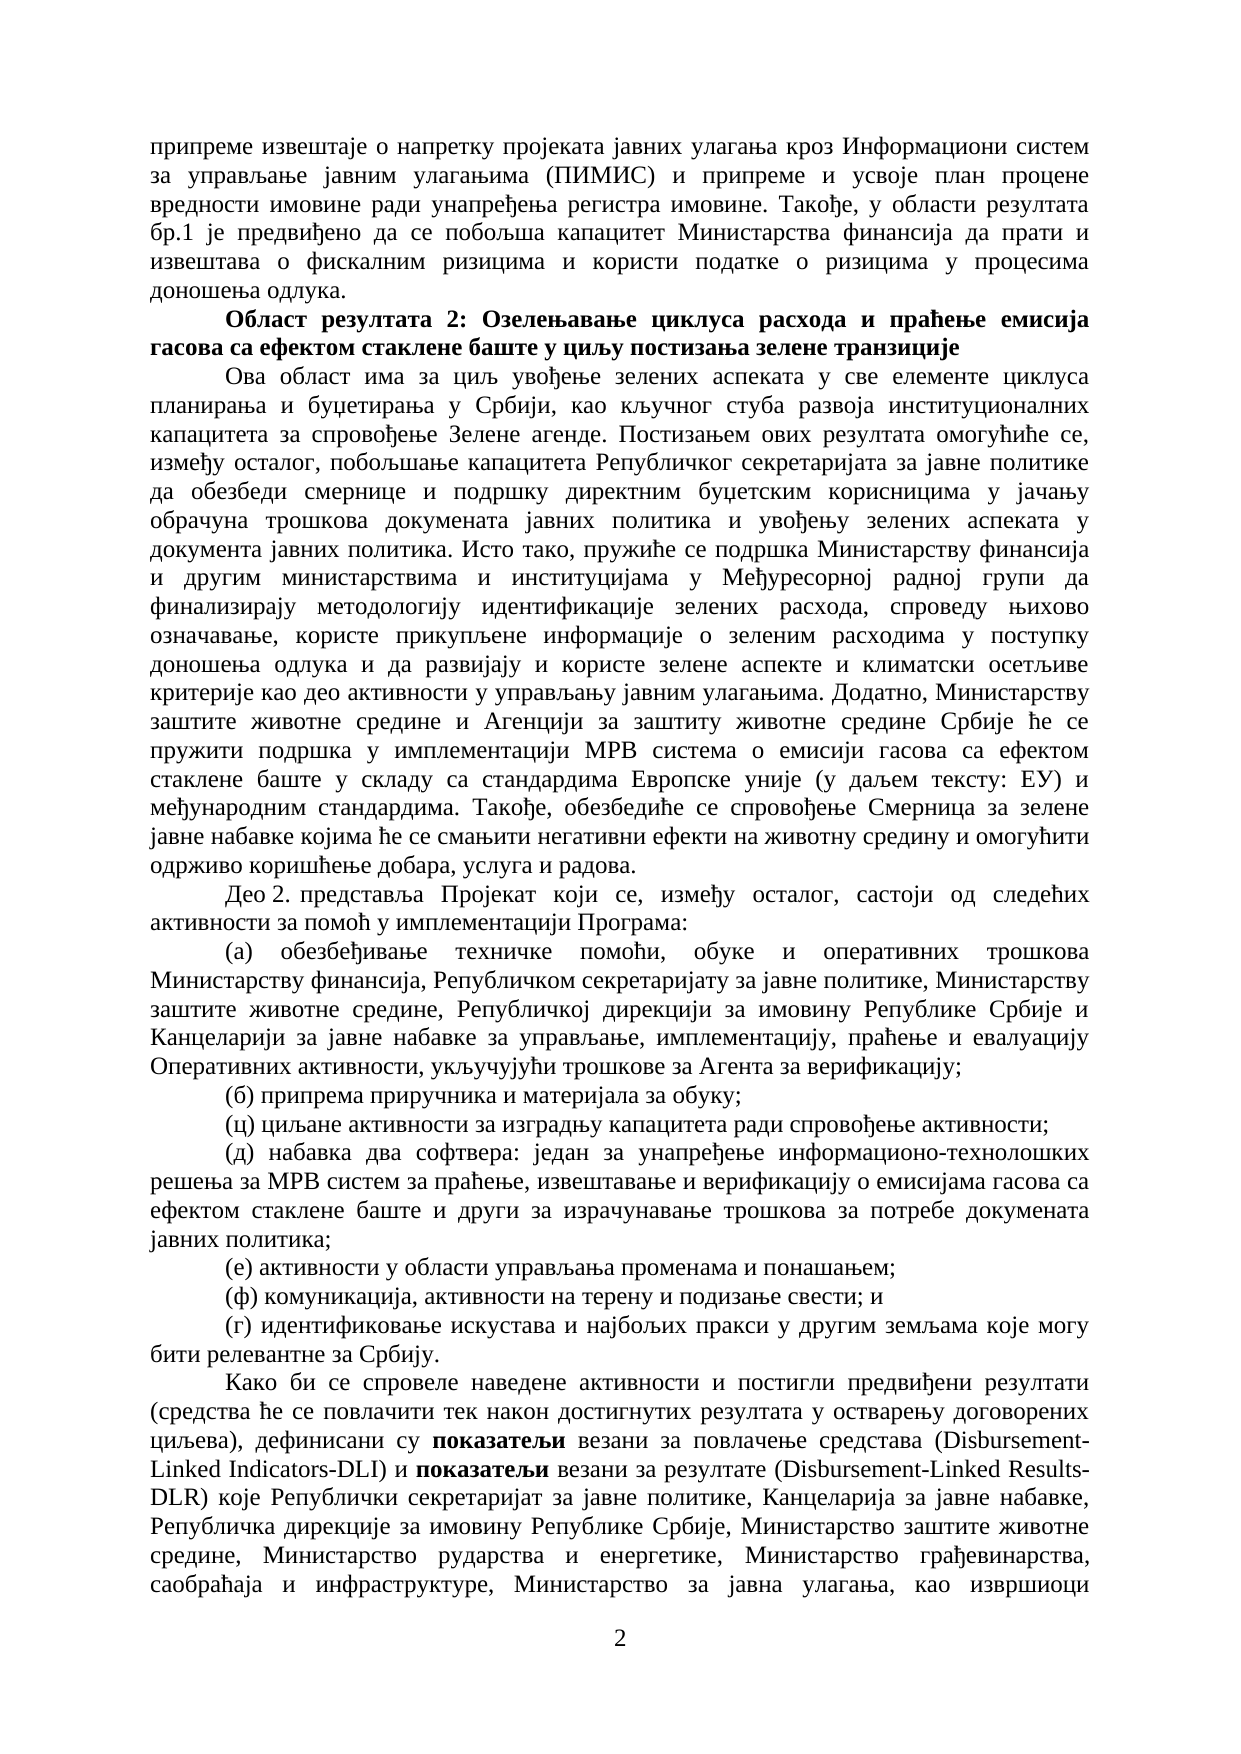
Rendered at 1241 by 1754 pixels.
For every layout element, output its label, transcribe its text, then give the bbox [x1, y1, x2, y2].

text (б) припрема приручника и материјала за обуку; [150, 1080, 1090, 1109]
text (г) идентификовање искустава и најбољих пракси у другим земљама које могу бити релевантне за Србију. [150, 1310, 1090, 1367]
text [150, 1367, 1090, 1597]
text Део 2. представља Пројекат који се, између осталог, састоји од следећих активности за помоћ у имплементацији Програма: [150, 879, 1090, 936]
text (ц) циљане активности за изградњу капацитета ради спровођење активности; [150, 1109, 1090, 1137]
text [150, 131, 1090, 304]
text (ф) комуникација, активности на терену и подизање свести; и [150, 1281, 1090, 1310]
text Ова област има за циљ увођење зелених аспеката у све елементе циклуса планирања и буџетирања у Србији, као кључног стуба развоја институционалних капацитета за спровођење Зелене агенде. Постизањем ових резултата омогућиће се, између осталог, побољшање капацитета Републичког секретаријата за јавне политике да обезбеди смернице и подршку директним буџетским корисницима у јачању обрачуна трошкова докумената јавних политика и увођењу зелених аспеката у документа јавних политика. Исто тако, пружиће се подршка Министарству финансија и другим министарствима и институцијама у Међуресорној радној групи да финализирају методологију идентификације зелених расхода, спроведу њихово означавање, користе прикупљене информације о зеленим расходима у поступку доношења одлука и да развијају и користе зелене аспекте и климатски осетљиве критерије као део активности у управљању јавним улагањима. Додатно, Министарству заштите животне средине и Агенцији за заштиту животне средине Србије ће се пружити подршка у имплементацији МРВ система о емисији гасова са ефектом стаклене баште у складу са стандардима Европске уније (у даљем тексту: ЕУ) и међународним стандардима. Такође, обезбедиће се спровођење Смерница за зелене јавне набавке којима ће се смањити негативни ефекти на животну средину и омогућити одрживо коришћење добара, услуга и радова. [150, 361, 1090, 879]
text Област резултата 2: Озелењавање циклуса расхода и праћење емисија гасова са ефектом стаклене баште у циљу постизања зелене транзиције [150, 304, 1090, 361]
text (д) набавка два софтвера: један за унапређење информационо-технолошких решења за МРВ систем за праћење, извештавање и верификацију о емисијама гасова са ефектом стаклене баште и други за израчунавање трошкова за потребе докумената јавних политика; [150, 1137, 1090, 1252]
text (а) обезбеђивање техничке помоћи, обуке и оперативних трошкова Министарству финансија, Републичком секретаријату за јавне политике, Министарству заштите животне средине, Републичкој дирекцији за имовину Републике Србије и Канцеларији за јавне набавке за управљање, имплементацију, праћење и евалуацију Оперативних активности, укључујући трошкове за Агента за верификацију; [150, 936, 1090, 1080]
text (е) активности у области управљања променама и понашањем; [150, 1252, 1090, 1281]
